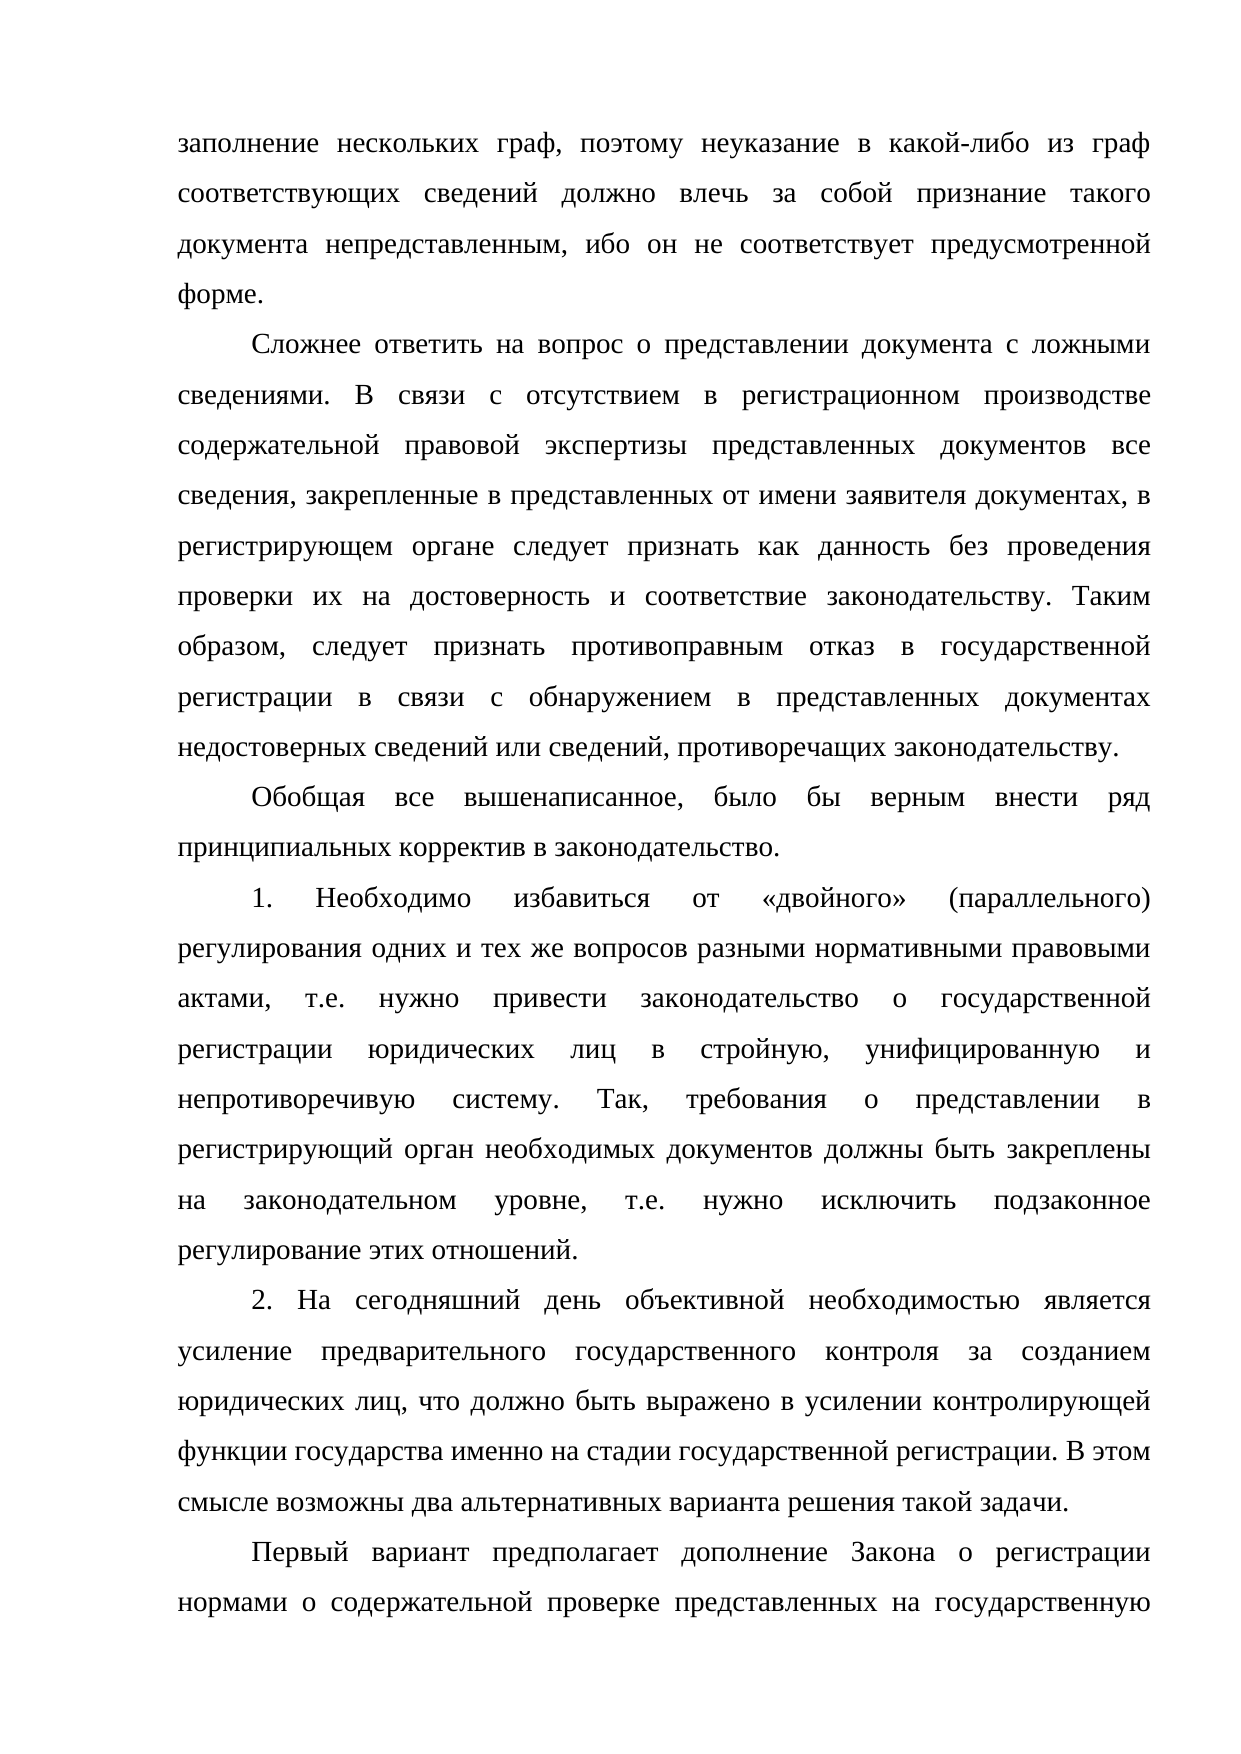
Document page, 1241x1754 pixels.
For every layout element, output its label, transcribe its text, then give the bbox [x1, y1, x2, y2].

text 2. На сегодняшний день объективной необходимостью является усиление предварительного государственного контроля за созданием юридических лиц, что должно быть выражено в усилении контролирующей функции государства именно на стадии государственной регистрации. В этом смысле возможны два альтернативных варианта решения такой задачи. [177, 1282, 1152, 1517]
text 1. Необходимо избавиться от «двойного» (параллельного) регулирования одних и тех же вопросов разными нормативными правовыми актами, т.е. нужно привести законодательство о государственной регистрации юридических лиц в стройную, унифицированную и непротиворечивую систему. Так, требования о представлении в регистрирующий орган необходимых документов должны быть закреплены на законодательном уровне, т.е. нужно исключить подзаконное регулирование этих отношений. [177, 880, 1152, 1266]
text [177, 1534, 1152, 1618]
text Сложнее ответить на вопрос о представлении документа с ложными сведениями. В связи с отсутствием в регистрационном производстве содержательной правовой экспертизы представленных документов все сведения, закрепленные в представленных от имени заявителя документах, в регистрирующем органе следует признать как данность без проведения проверки их на достоверность и соответствие законодательству. Таким образом, следует признать противоправным отказ в государственной регистрации в связи с обнаружением в представленных документах недостоверных сведений или сведений, противоречащих законодательству. [177, 326, 1152, 762]
text Обобщая все вышенаписанное, было бы верным внести ряд принципиальных корректив в законодательство. [177, 779, 1152, 863]
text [177, 125, 1152, 310]
